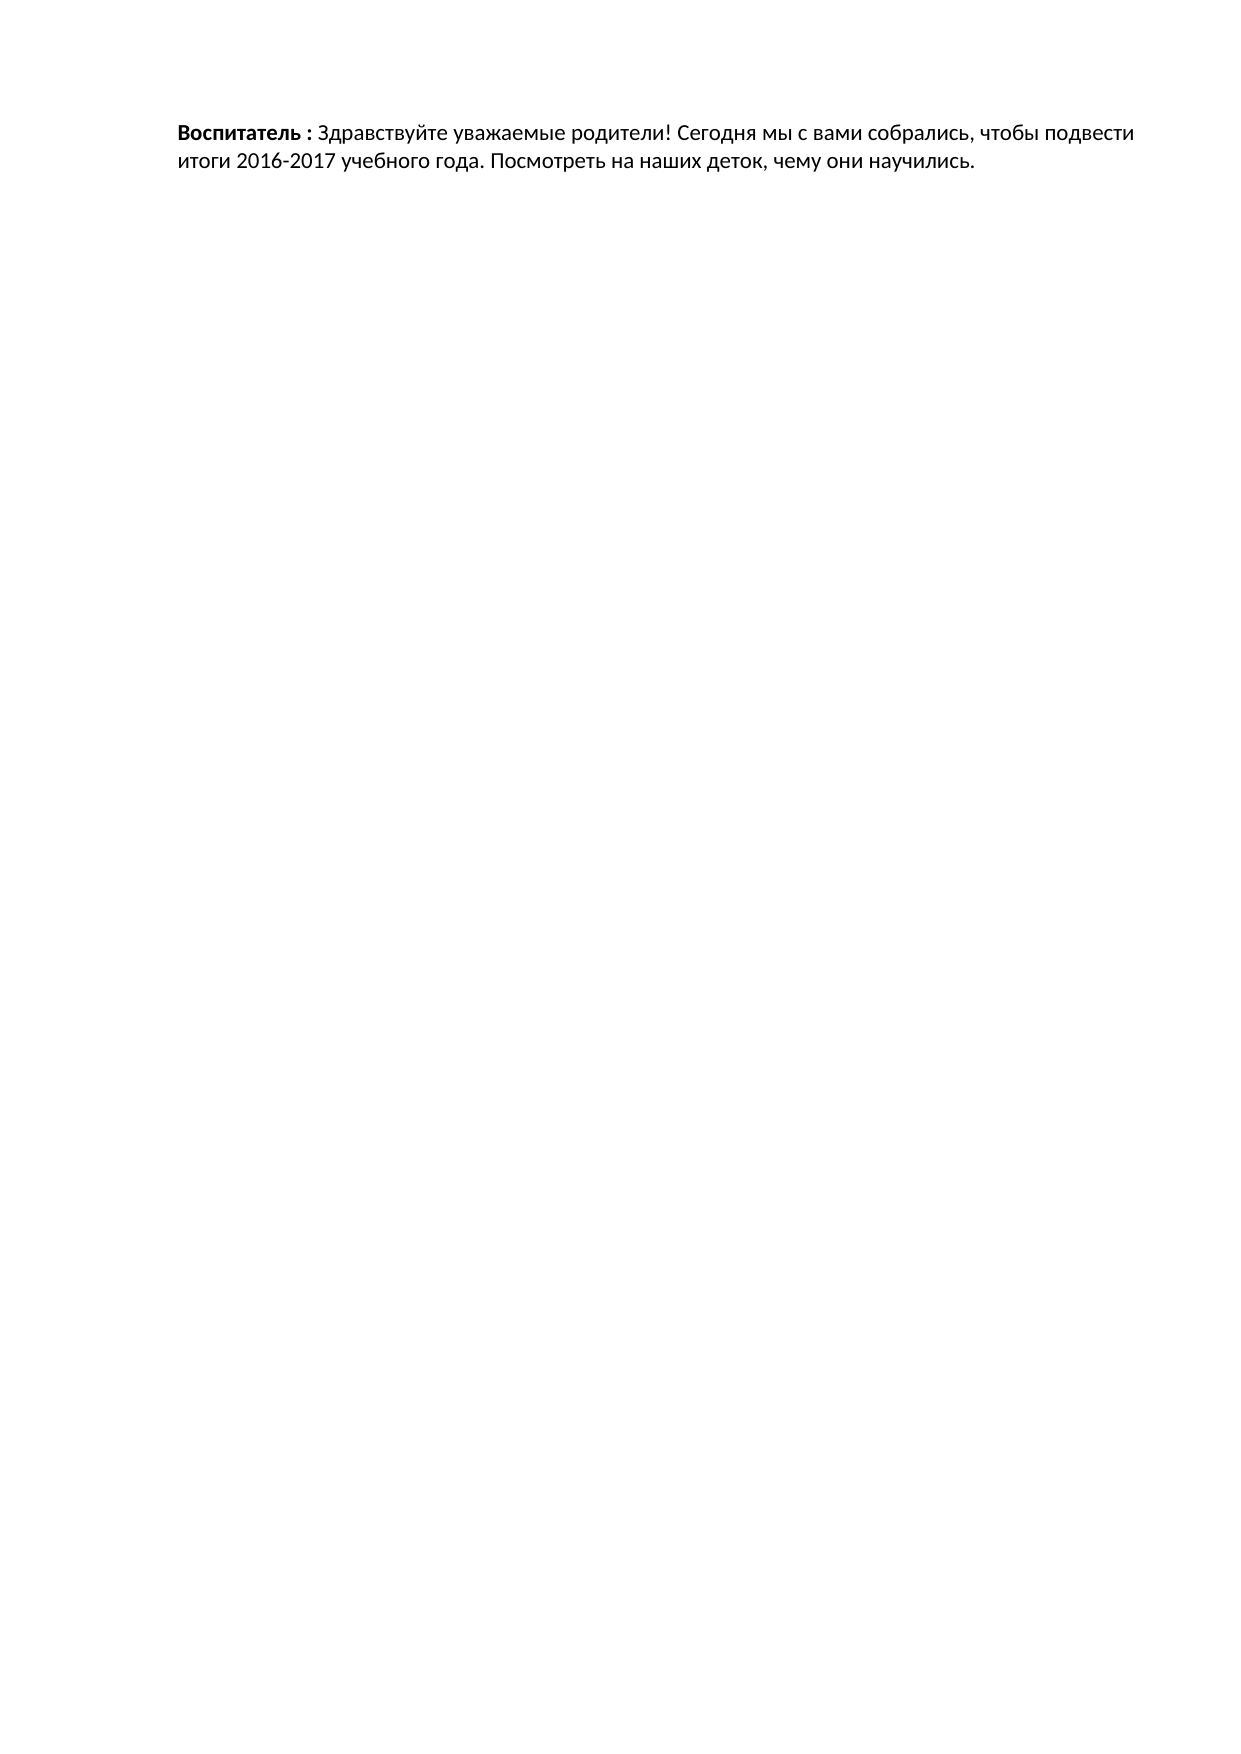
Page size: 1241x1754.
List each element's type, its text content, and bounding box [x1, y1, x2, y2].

text Воспитатель : Здравствуйте уважаемые родители! Сегодня мы с вами собрались, чтобы подвести итоги 2016-2017 учебного года. Посмотреть на наших деток, чему они научились. [177, 118, 1152, 174]
